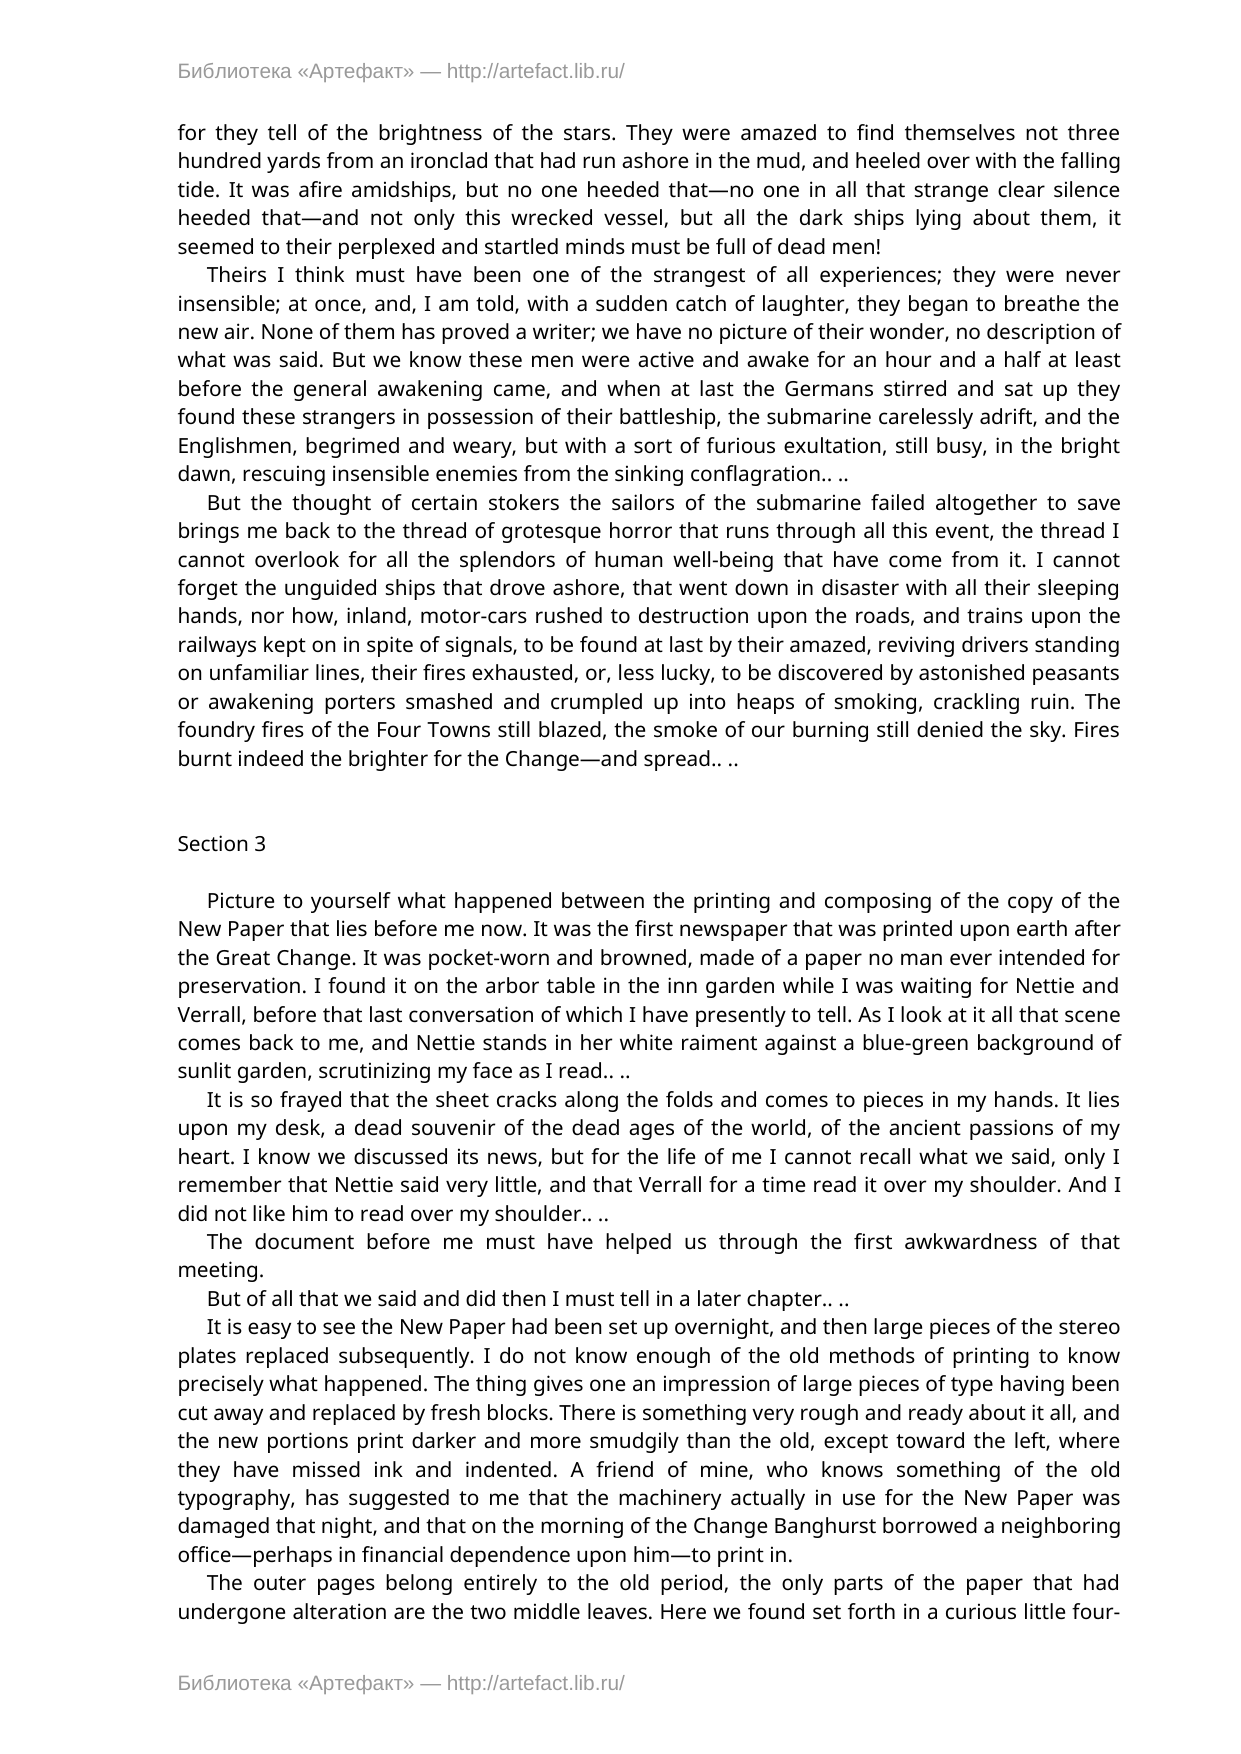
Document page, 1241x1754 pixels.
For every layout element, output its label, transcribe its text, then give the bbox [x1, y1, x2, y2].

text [177, 1568, 1122, 1625]
text But the thought of certain stokers the sailors of the submarine failed altogether to save brings me back to the thread of grotesque horror that runs through all this event, the thread I cannot overlook for all the splendors of human well-being that have come from it. I cannot forget the unguided ships that drove ashore, that went down in disaster with all their sleeping hands, nor how, inland, motor-cars rushed to destruction upon the roads, and trains upon the railways kept on in spite of signals, to be found at last by their amazed, reviving drivers standing on unfamiliar lines, their fires exhausted, or, less lucky, to be discovered by astonished peasants or awakening porters smashed and crumpled up into heaps of smoking, crackling ruin. The foundry fires of the Four Towns still blazed, the smoke of our burning still denied the sky. Fires burnt indeed the brighter for the Change—and spread.. .. [177, 488, 1122, 772]
text Picture to yourself what happened between the printing and composing of the copy of the New Paper that lies before me now. It was the first newspaper that was printed upon earth after the Great Change. It was pocket-worn and browned, made of a paper no man ever intended for preservation. I found it on the arbor table in the inn garden while I was waiting for Nettie and Verrall, before that last conversation of which I have presently to tell. As I look at it all that scene comes back to me, and Nettie stands in her white raiment against a blue-green background of sunlit garden, scrutinizing my face as I read.. .. [177, 886, 1122, 1085]
text Theirs I think must have been one of the strangest of all experiences; they were never insensible; at once, and, I am told, with a sudden catch of laughter, they began to breathe the new air. None of them has proved a writer; we have no picture of their wonder, no description of what was said. But we know these men were active and awake for an hour and a half at least before the general awakening came, and when at last the Germans stirred and sat up they found these strangers in possession of their battleship, the submarine carelessly adrift, and the Englishmen, begrimed and weary, but with a sort of furious exultation, still busy, in the bright dawn, rescuing insensible enemies from the sinking conflagration.. .. [177, 260, 1122, 488]
text But of all that we said and did then I must tell in a later chapter.. .. [177, 1284, 1122, 1312]
text It is so frayed that the sheet cracks along the folds and comes to pieces in my hands. It lies upon my desk, a dead souvenir of the dead ages of the world, of the ancient passions of my heart. I know we discussed its news, but for the life of me I cannot recall what we said, only I remember that Nettie said very little, and that Verrall for a time read it over my shoulder. And I did not like him to read over my shoulder.. .. [177, 1085, 1122, 1227]
subtitle Section 3 [177, 829, 1122, 857]
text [177, 118, 1122, 260]
text The document before me must have helped us through the first awkwardness of that meeting. [177, 1227, 1122, 1284]
text It is easy to see the New Paper had been set up overnight, and then large pieces of the stereo plates replaced subsequently. I do not know enough of the old methods of printing to know precisely what happened. The thing gives one an impression of large pieces of type having been cut away and replaced by fresh blocks. There is something very rough and ready about it all, and the new portions print darker and more smudgily than the old, except toward the left, where they have missed ink and indented. A friend of mine, who knows something of the old typography, has suggested to me that the machinery actually in use for the New Paper was damaged that night, and that on the morning of the Change Banghurst borrowed a neighboring office—perhaps in financial dependence upon him—to print in. [177, 1312, 1122, 1568]
